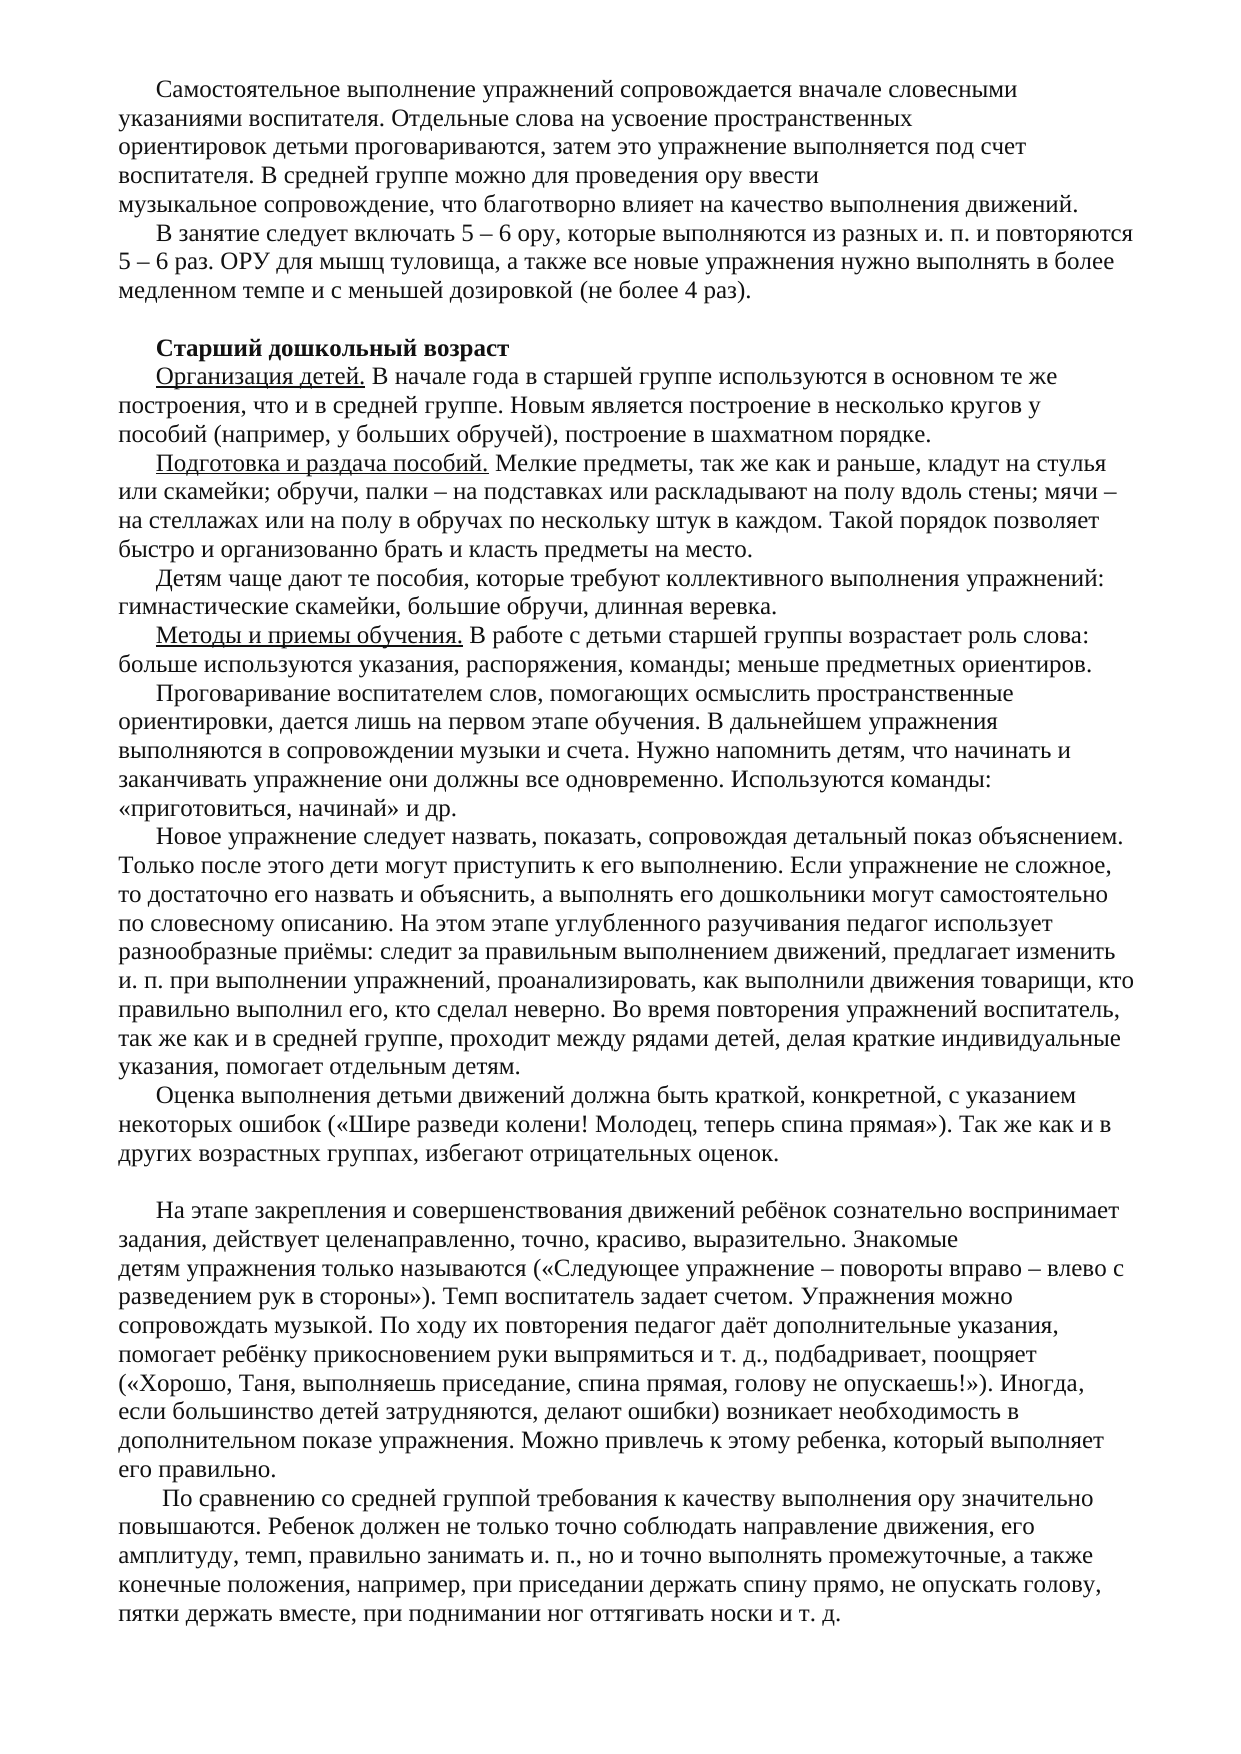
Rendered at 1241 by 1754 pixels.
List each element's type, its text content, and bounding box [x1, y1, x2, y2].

text Подготовка и раздача пособий. Мелкие предметы, так же как и раньше, кладут на стулья или скамейки; обручи, палки – на подставках или раскладывают на полу вдоль стены; мячи – на стеллажах или на полу в обручах по нескольку штук в каждом. Такой порядок позволяет быстро и организованно брать и класть предметы на место. [118, 448, 1137, 563]
text Самостоятельное выполнение упражнений сопровождается вначале словесными указаниями воспитателя. Отдельные слова на усвоение пространственных ориентировок детьми проговариваются, затем это упражнение выполняется под счет воспитателя. В средней группе можно для проведения ору ввести музыкальное сопровождение, что благотворно влияет на качество выполнения движений. [118, 74, 1137, 218]
text Оценка выполнения детьми движений должна быть краткой, конкретной, с указанием некоторых ошибок («Шире разведи колени! Молодец, теперь спина прямая»). Так же как и в других возрастных группах, избегают отрицательных оценок. [118, 1080, 1137, 1166]
text Организация детей. В начале года в старшей группе используются в основном те же построения, что и в средней группе. Новым является построение в несколько кругов у пособий (например, у больших обручей), построение в шахматном порядке. [118, 361, 1137, 448]
text Старший дошкольный возраст [118, 333, 1137, 361]
text На этапе закрепления и совершенствования движений ребёнок сознательно воспринимает задания, действует целенаправленно, точно, красиво, выразительно. Знакомые детям упражнения только называются («Следующее упражнение – повороты вправо – влево с разведением рук в стороны»). Темп воспитатель задает счетом. Упражнения можно сопровождать музыкой. По ходу их повторения педагог даёт дополнительные указания, помогает ребёнку прикосновением руки выпрямиться и т. д., подбадривает, поощряет («Хорошо, Таня, выполняешь приседание, спина прямая, голову не опускаешь!»). Иногда, если большинство детей затрудняются, делают ошибки) возникает необходимость в дополнительном показе упражнения. Можно привлечь к этому ребенка, который выполняет его правильно. [118, 1195, 1137, 1483]
text Методы и приемы обучения. В работе с детьми старшей группы возрастает роль слова: больше используются указания, распоряжения, команды; меньше предметных ориентиров. [118, 620, 1137, 678]
text Проговаривание воспитателем слов, помогающих осмыслить пространственные ориентировки, дается лишь на первом этапе обучения. В дальнейшем упражнения выполняются в сопровождении музыки и счета. Нужно напомнить детям, что начинать и заканчивать упражнение они должны все одновременно. Используются команды: «приготовиться, начинай» и др. [118, 678, 1137, 821]
text Детям чаще дают те пособия, которые требуют коллективного выполнения упражнений: гимнастические скамейки, большие обручи, длинная веревка. [118, 563, 1137, 620]
text По сравнению со средней группой требования к качеству выполнения ору значительно повышаются. Ребенок должен не только точно соблюдать направление движения, его амплитуду, темп, правильно занимать и. п., но и точно выполнять промежуточные, а также конечные положения, например, при приседании держать спину прямо, не опускать голову, пятки держать вместе, при поднимании ног оттягивать носки и т. д. [118, 1483, 1137, 1626]
text В занятие следует включать 5 – 6 ору, которые выполняются из разных и. п. и повторяются 5 – 6 раз. ОРУ для мышц туловища, а также все новые упражнения нужно выполнять в более медленном темпе и с меньшей дозировкой (не более 4 раз). [118, 218, 1137, 304]
text Новое упражнение следует назвать, показать, сопровождая детальный показ объяснением. Только после этого дети могут приступить к его выполнению. Если упражнение не сложное, то достаточно его назвать и объяснить, а выполнять его дошкольники могут самостоятельно по словесному описанию. На этом этапе углубленного разучивания педагог использует разнообразные приёмы: следит за правильным выполнением движений, предлагает изменить и. п. при выполнении упражнений, проанализировать, как выполнили движения товарищи, кто правильно выполнил его, кто сделал неверно. Во время повторения упражнений воспитатель, так же как и в средней группе, проходит между рядами детей, делая краткие индивидуальные указания, помогает отдельным детям. [118, 821, 1137, 1080]
